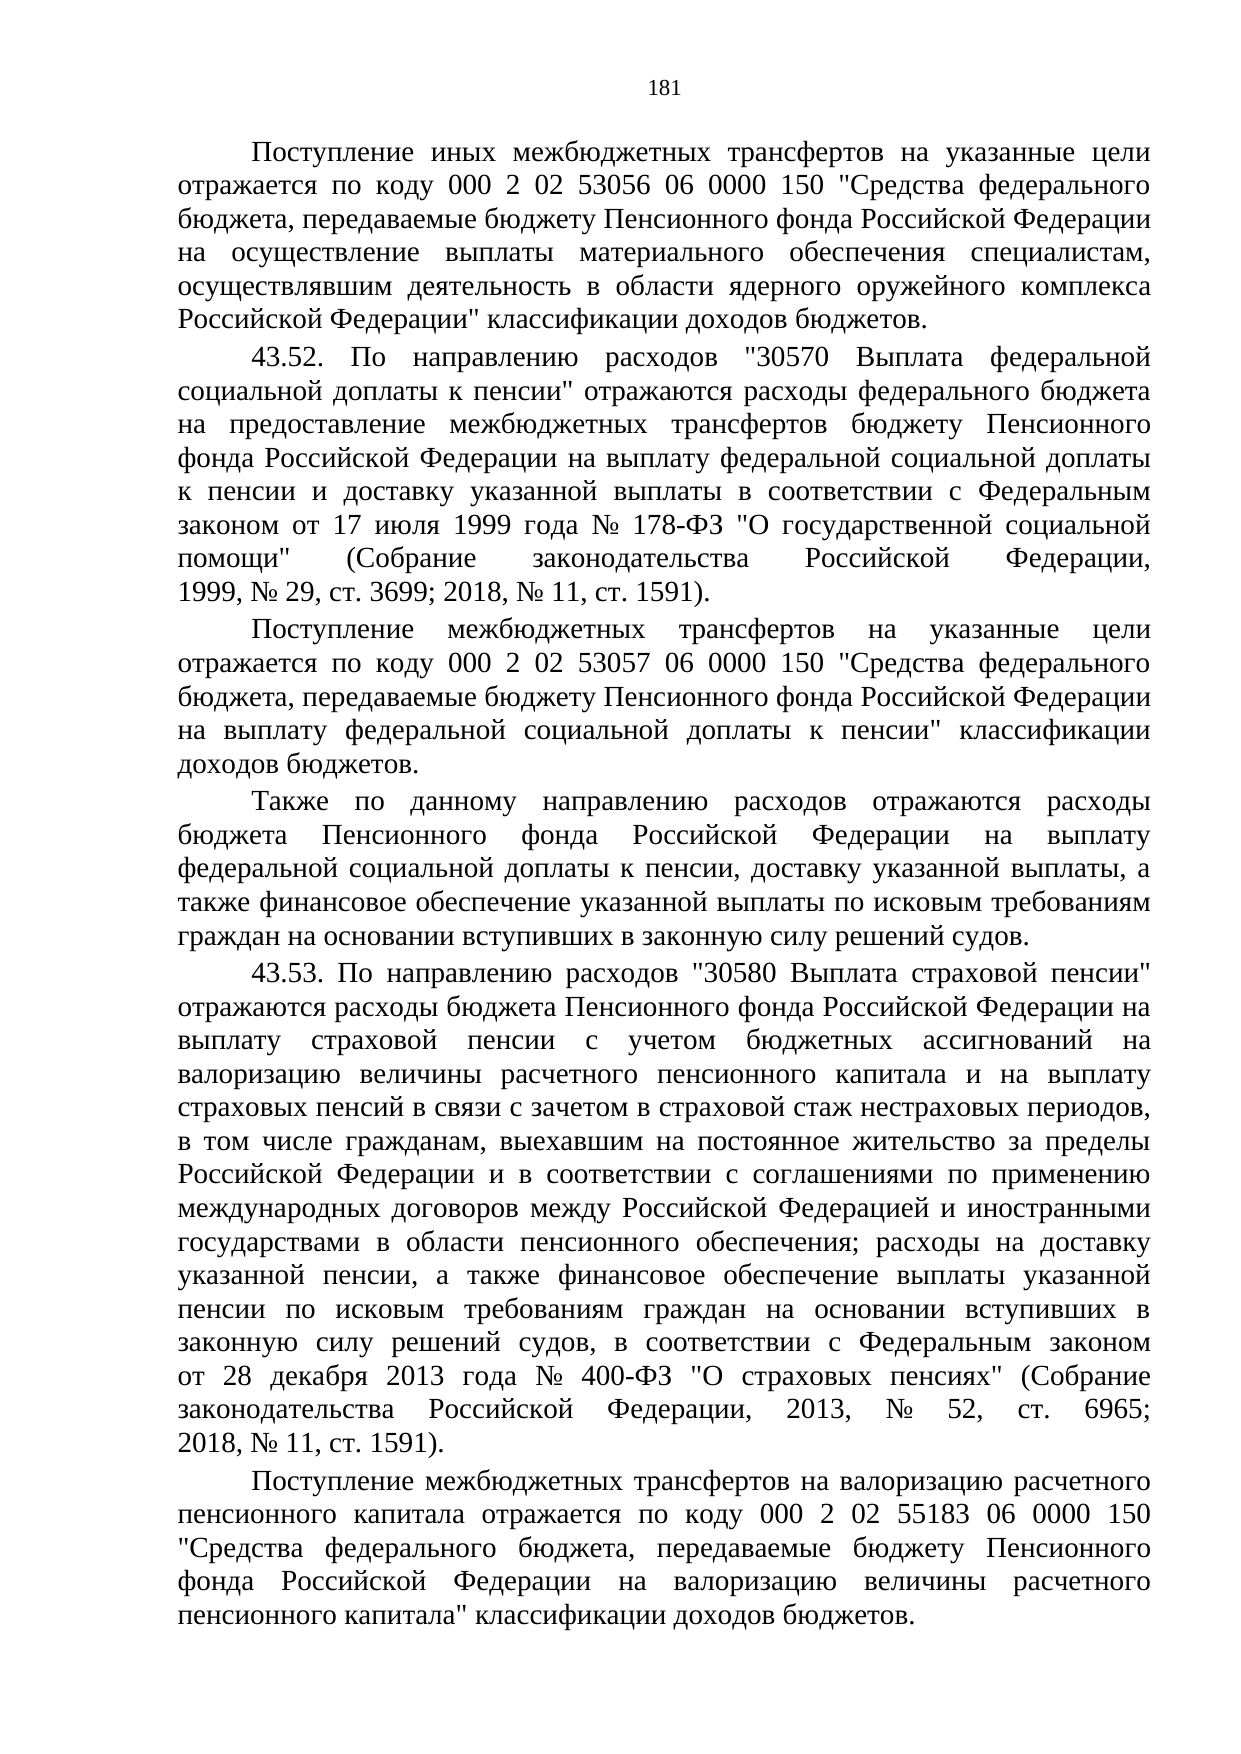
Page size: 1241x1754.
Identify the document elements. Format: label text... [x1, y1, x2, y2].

text Также по данному направлению расходов отражаются расходы бюджета Пенсионного фонда Российской Федерации на выплату федеральной социальной доплаты к пенсии, доставку указанной выплаты, а также финансовое обеспечение указанной выплаты по исковым требованиям граждан на основании вступивших в законную силу решений судов. [177, 783, 1152, 951]
text 43.52. По направлению расходов "30570 Выплата федеральной социальной доплаты к пенсии" отражаются расходы федерального бюджета на предоставление межбюджетных трансфертов бюджету Пенсионного фонда Российской Федерации на выплату федеральной социальной доплаты к пенсии и доставку указанной выплаты в соответствии с Федеральным законом от 17 июля 1999 года № 178-ФЗ "О государственной социальной помощи" (Собрание законодательства Российской Федерации, 1999, № 29, ст. 3699; 2018, № 11, ст. 1591). [177, 339, 1152, 607]
text 43.53. По направлению расходов "30580 Выплата страховой пенсии" отражаются расходы бюджета Пенсионного фонда Российской Федерации на выплату страховой пенсии с учетом бюджетных ассигнований на валоризацию величины расчетного пенсионного капитала и на выплату страховых пенсий в связи с зачетом в страховой стаж нестраховых периодов, в том числе гражданам, выехавшим на постоянное жительство за пределы Российской Федерации и в соответствии с соглашениями по применению международных договоров между Российской Федерацией и иностранными государствами в области пенсионного обеспечения; расходы на доставку указанной пенсии, а также финансовое обеспечение выплаты указанной пенсии по исковым требованиям граждан на основании вступивших в законную силу решений судов, в соответствии с Федеральным законом от 28 декабря 2013 года № 400-ФЗ "О страховых пенсиях" (Собрание законодательства Российской Федерации, 2013, № 52, ст. 6965; 2018, № 11, ст. 1591). [177, 955, 1152, 1458]
text Поступление межбюджетных трансфертов на указанные цели отражается по коду 000 2 02 53057 06 0000 150 "Средства федерального бюджета, передаваемые бюджету Пенсионного фонда Российской Федерации на выплату федеральной социальной доплаты к пенсии" классификации доходов бюджетов. [177, 612, 1152, 779]
text Поступление межбюджетных трансфертов на валоризацию расчетного пенсионного капитала отражается по коду 000 2 02 55183 06 0000 150 "Средства федерального бюджета, передаваемые бюджету Пенсионного фонда Российской Федерации на валоризацию величины расчетного пенсионного капитала" классификации доходов бюджетов. [177, 1463, 1152, 1630]
text Поступление иных межбюджетных трансфертов на указанные цели отражается по коду 000 2 02 53056 06 0000 150 "Средства федерального бюджета, передаваемые бюджету Пенсионного фонда Российской Федерации на осуществление выплаты материального обеспечения специалистам, осуществлявшим деятельность в области ядерного оружейного комплекса Российской Федерации" классификации доходов бюджетов. [177, 134, 1152, 335]
